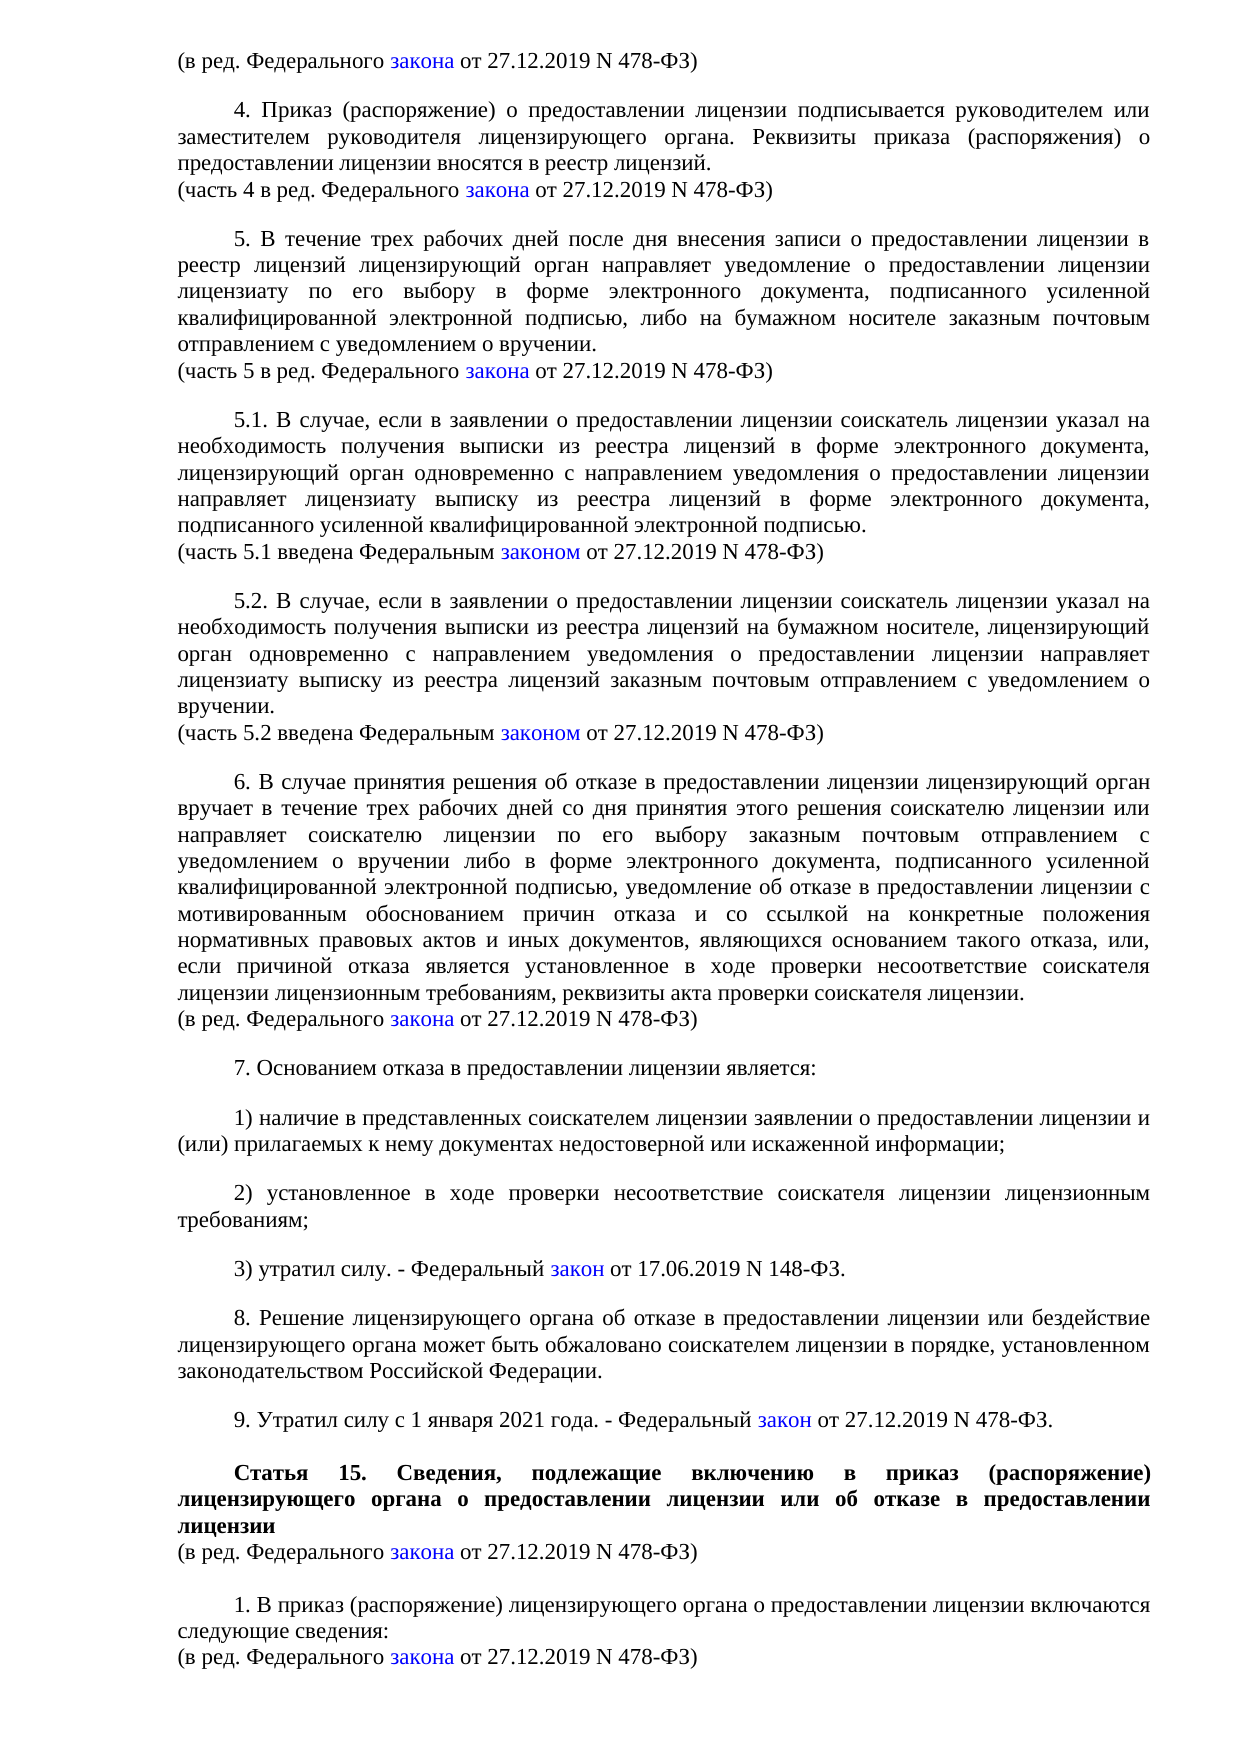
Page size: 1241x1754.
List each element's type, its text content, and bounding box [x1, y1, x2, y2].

text 1. В приказ (распоряжение) лицензирующего органа о предоставлении лицензии включаются следующие сведения: [177, 1591, 1152, 1643]
text (в ред. Федерального закона от 27.12.2019 N 478-ФЗ) [177, 1005, 1152, 1032]
text 9. Утратил силу с 1 января 2021 года. - Федеральный закон от 27.12.2019 N 478-ФЗ. [177, 1406, 1152, 1433]
text 5.2. В случае, если в заявлении о предоставлении лицензии соискатель лицензии указал на необходимость получения выписки из реестра лицензий на бумажном носителе, лицензирующий орган одновременно с направлением уведомления о предоставлении лицензии направляет лицензиату выписку из реестра лицензий заказным почтовым отправлением с уведомлением о вручении. [177, 587, 1152, 719]
text (в ред. Федерального закона от 27.12.2019 N 478-ФЗ) [177, 1538, 1152, 1564]
text (часть 5.2 введена Федеральным законом от 27.12.2019 N 478-ФЗ) [177, 719, 1152, 745]
text (в ред. Федерального закона от 27.12.2019 N 478-ФЗ) [177, 1643, 1152, 1670]
text 5.1. В случае, если в заявлении о предоставлении лицензии соискатель лицензии указал на необходимость получения выписки из реестра лицензий в форме электронного документа, лицензирующий орган одновременно с направлением уведомления о предоставлении лицензии направляет лицензиату выписку из реестра лицензий в форме электронного документа, подписанного усиленной квалифицированной электронной подписью. [177, 406, 1152, 538]
text 6. В случае принятия решения об отказе в предоставлении лицензии лицензирующий орган вручает в течение трех рабочих дней со дня принятия этого решения соискателю лицензии или направляет соискателю лицензии по его выбору заказным почтовым отправлением с уведомлением о вручении либо в форме электронного документа, подписанного усиленной квалифицированной электронной подписью, уведомление об отказе в предоставлении лицензии с мотивированным обоснованием причин отказа и со ссылкой на конкретные положения нормативных правовых актов и иных документов, являющихся основанием такого отказа, или, если причиной отказа является установленное в ходе проверки несоответствие соискателя лицензии лицензионным требованиям, реквизиты акта проверки соискателя лицензии. [177, 768, 1152, 1005]
text (часть 4 в ред. Федерального закона от 27.12.2019 N 478-ФЗ) [177, 176, 1152, 202]
text 4. Приказ (распоряжение) о предоставлении лицензии подписывается руководителем или заместителем руководителя лицензирующего органа. Реквизиты приказа (распоряжения) о предоставлении лицензии вносятся в реестр лицензий. [177, 97, 1152, 176]
text (в ред. Федерального закона от 27.12.2019 N 478-ФЗ) [177, 47, 1152, 74]
title Статья 15. Сведения, подлежащие включению в приказ (распоряжение) лицензирующего органа о предоставлении лицензии или об отказе в предоставлении лицензии [177, 1459, 1152, 1538]
text 1) наличие в представленных соискателем лицензии заявлении о предоставлении лицензии и (или) прилагаемых к нему документах недостоверной или искаженной информации; [177, 1104, 1152, 1156]
text (часть 5.1 введена Федеральным законом от 27.12.2019 N 478-ФЗ) [177, 538, 1152, 564]
text 7. Основанием отказа в предоставлении лицензии является: [177, 1054, 1152, 1081]
text 5. В течение трех рабочих дней после дня внесения записи о предоставлении лицензии в реестр лицензий лицензирующий орган направляет уведомление о предоставлении лицензии лицензиату по его выбору в форме электронного документа, подписанного усиленной квалифицированной электронной подписью, либо на бумажном носителе заказным почтовым отправлением с уведомлением о вручении. [177, 225, 1152, 357]
text (часть 5 в ред. Федерального закона от 27.12.2019 N 478-ФЗ) [177, 357, 1152, 383]
text 3) утратил силу. - Федеральный закон от 17.06.2019 N 148-ФЗ. [177, 1255, 1152, 1281]
text 2) установленное в ходе проверки несоответствие соискателя лицензии лицензионным требованиям; [177, 1179, 1152, 1232]
text 8. Решение лицензирующего органа об отказе в предоставлении лицензии или бездействие лицензирующего органа может быть обжаловано соискателем лицензии в порядке, установленном законодательством Российской Федерации. [177, 1304, 1152, 1383]
